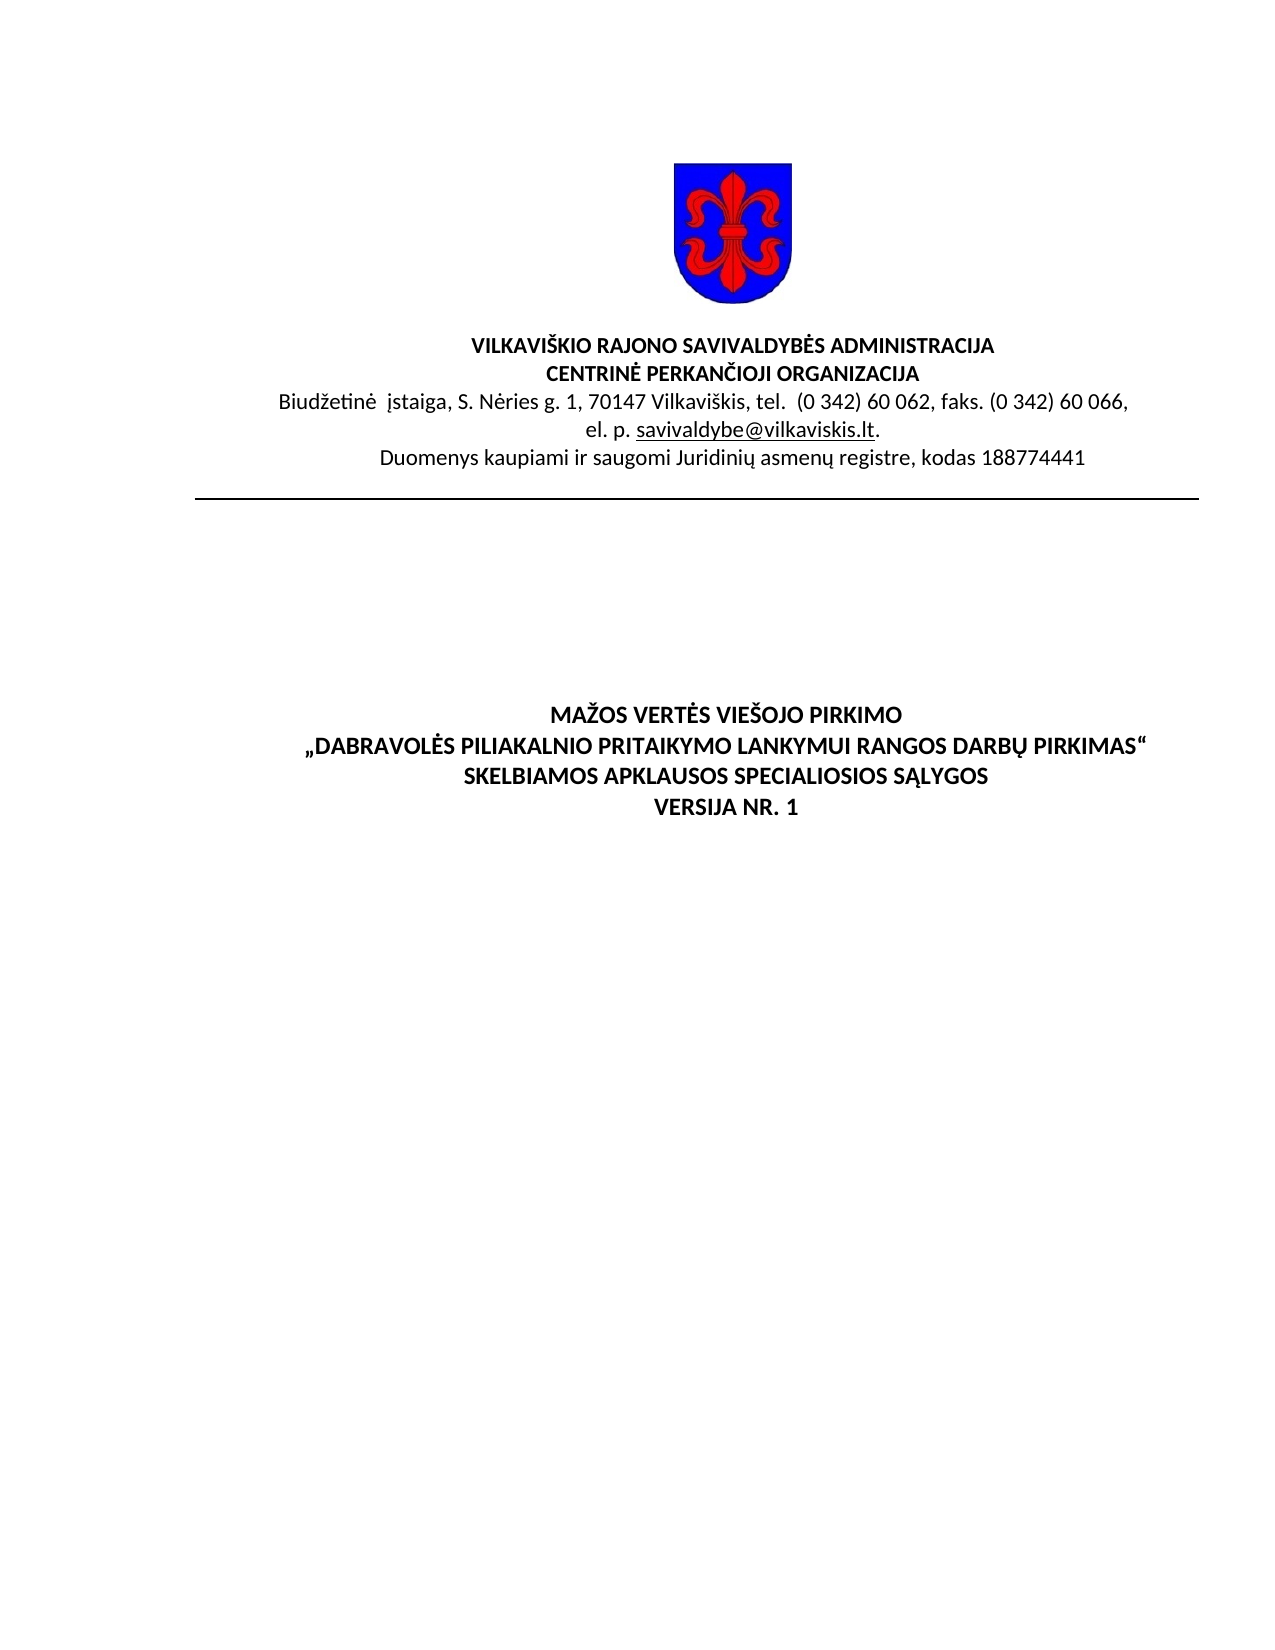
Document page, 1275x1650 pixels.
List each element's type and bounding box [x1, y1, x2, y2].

picture [673, 163, 792, 304]
